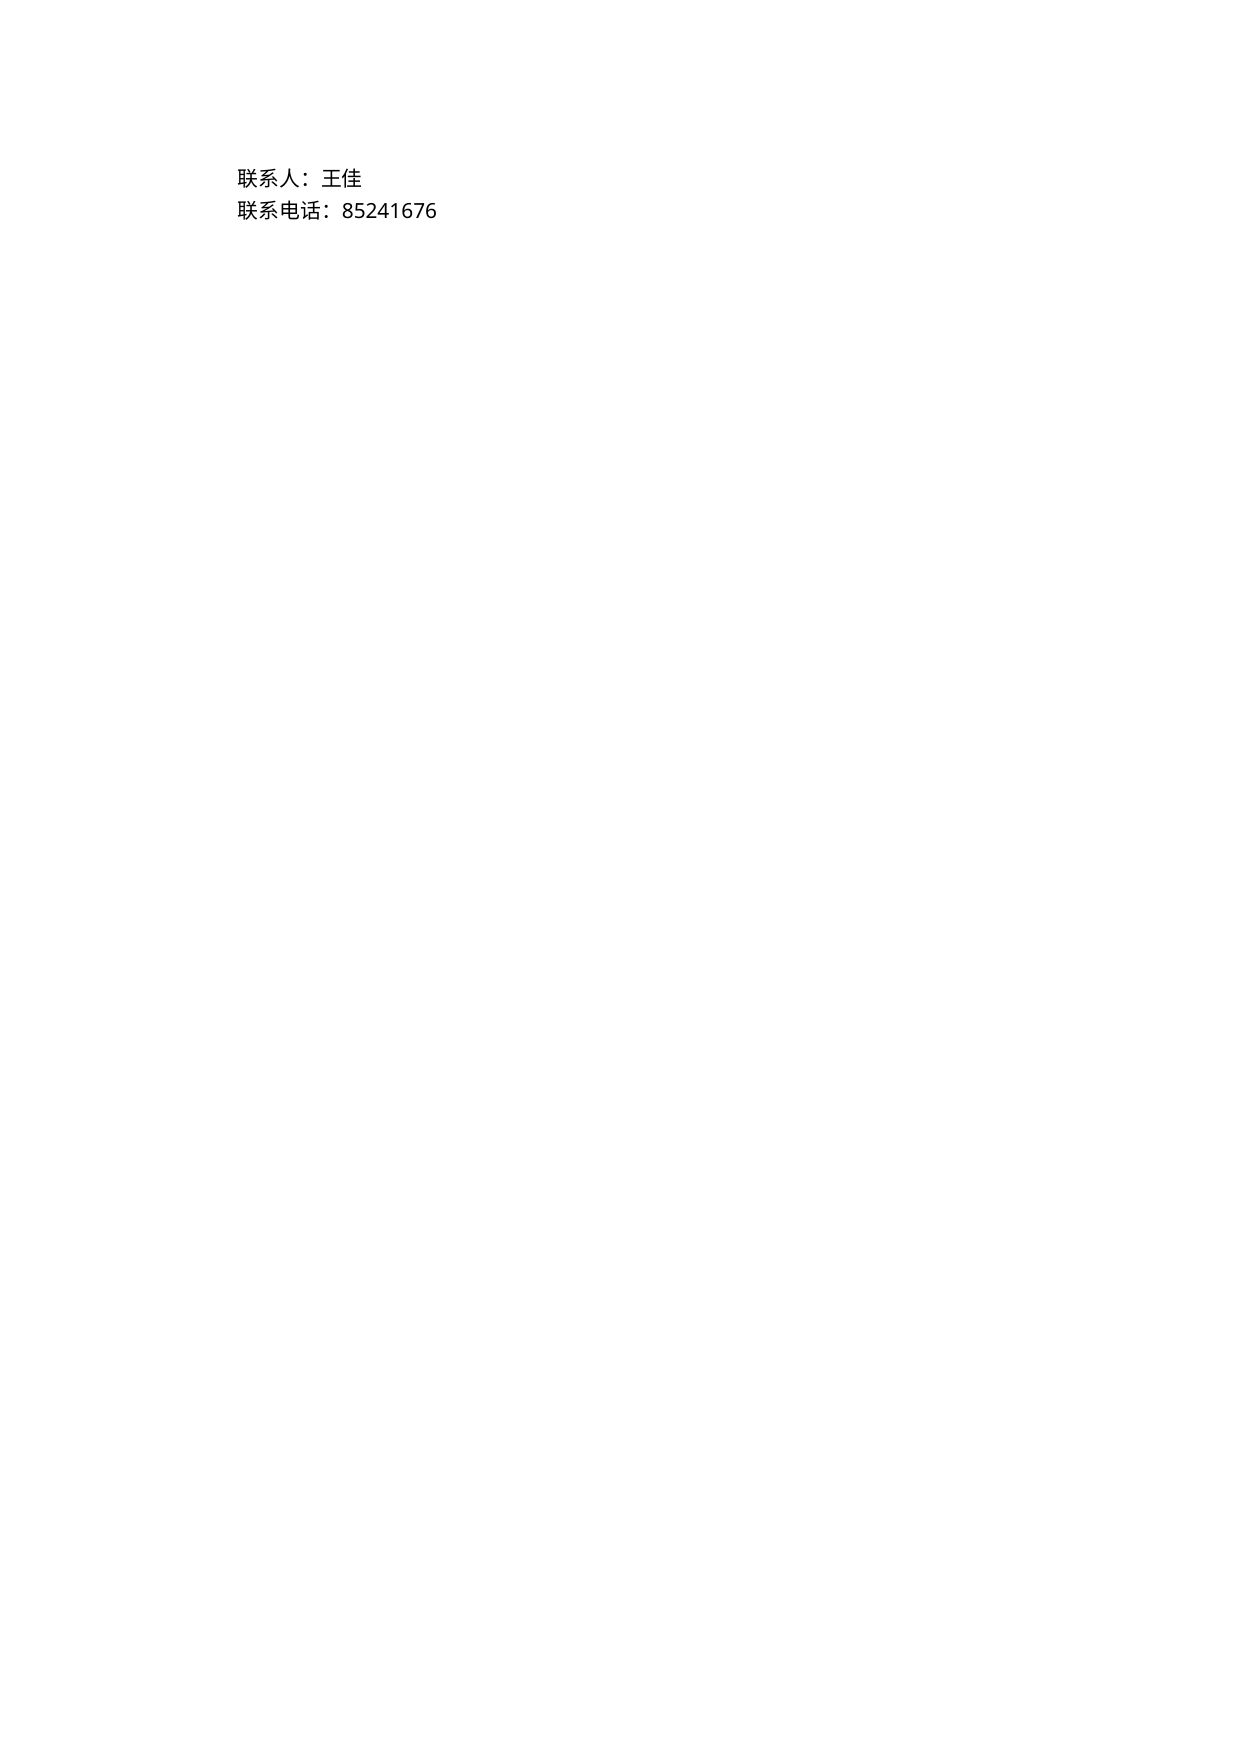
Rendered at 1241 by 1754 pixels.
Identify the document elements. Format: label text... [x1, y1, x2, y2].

text 联系电话：85241676 [187, 194, 1053, 227]
text 联系人：王佳 [187, 162, 1053, 194]
